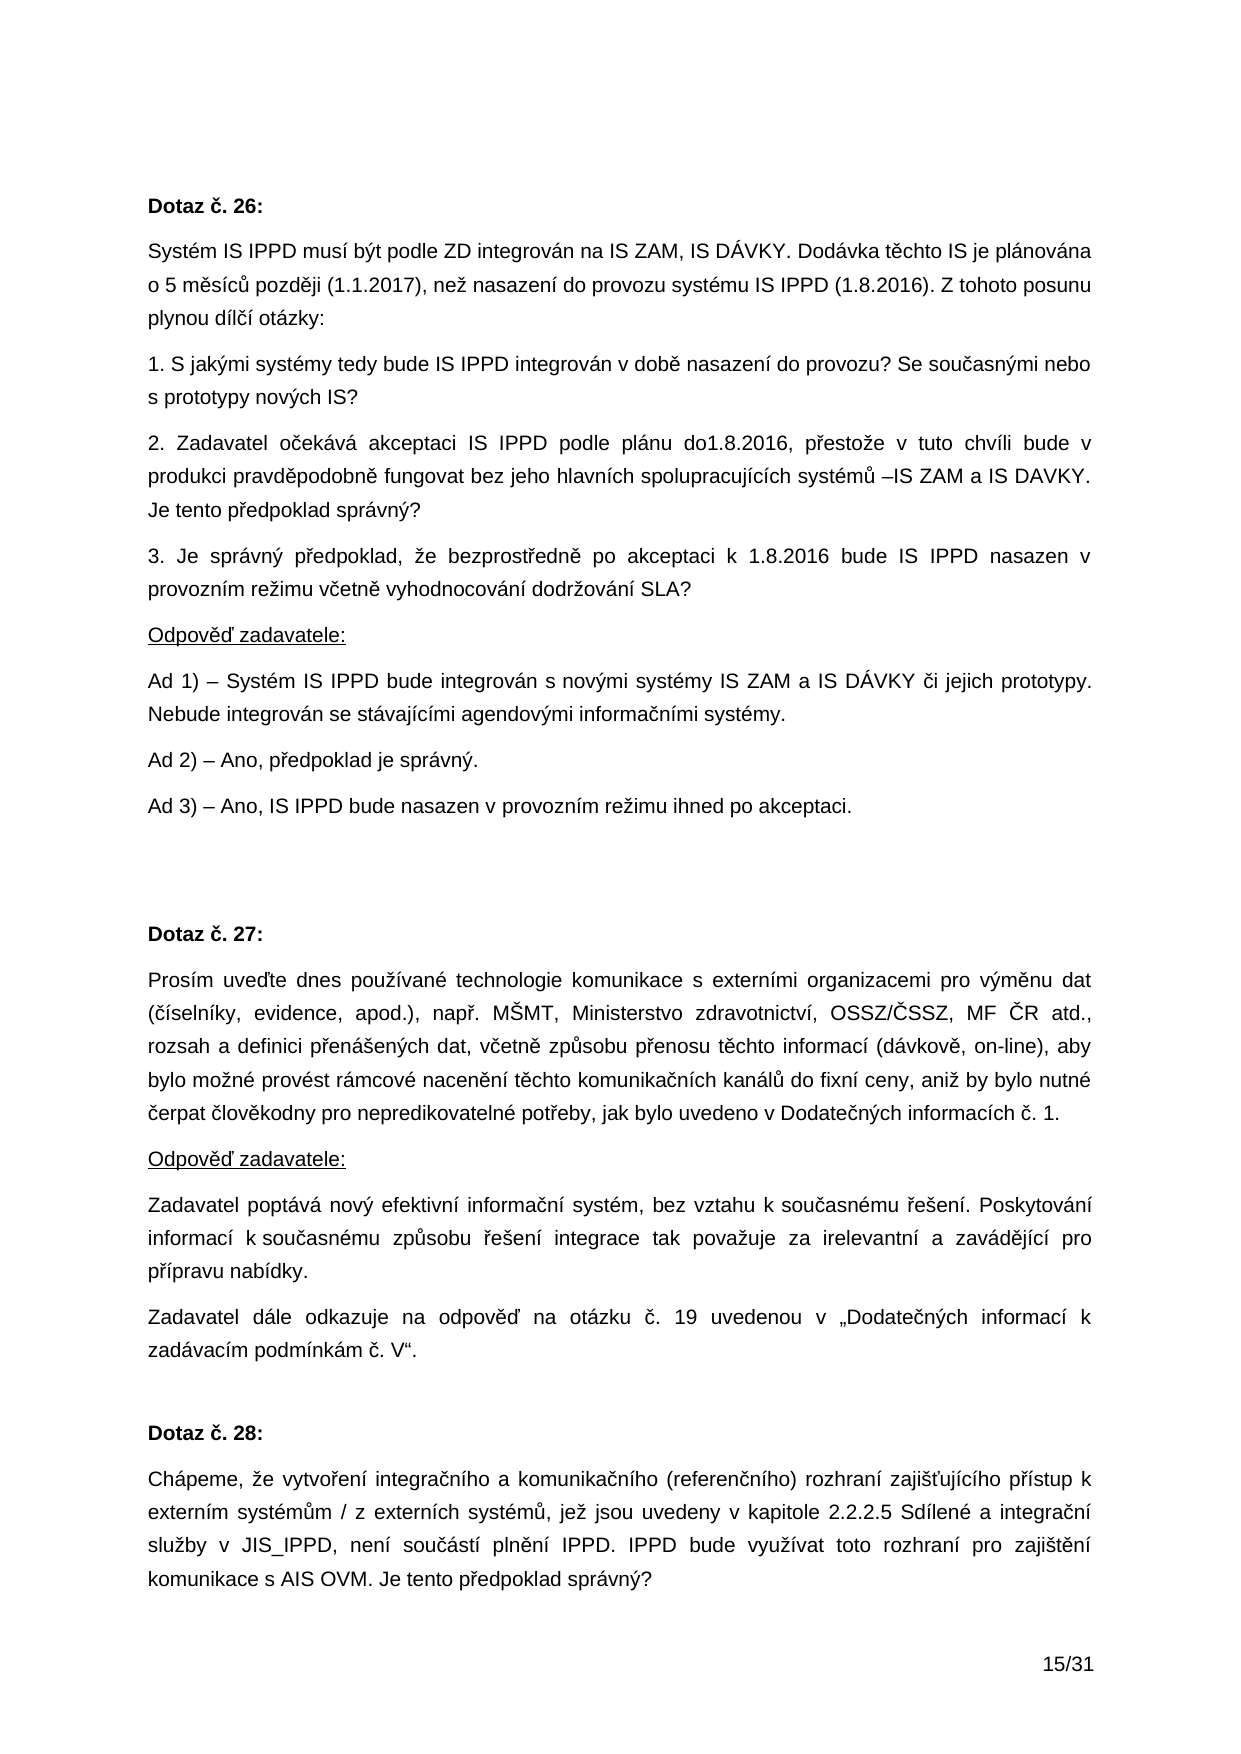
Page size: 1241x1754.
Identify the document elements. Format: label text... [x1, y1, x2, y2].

text Prosím uveďte dnes používané technologie komunikace s externími organizacemi pro výměnu dat (číselníky, evidence, apod.), např. MŠMT, Ministerstvo zdravotnictví, OSSZ/ČSSZ, MF ČR atd., rozsah a definici přenášených dat, včetně způsobu přenosu těchto informací (dávkově, on-line), aby bylo možné provést rámcové nacenění těchto komunikačních kanálů do fixní ceny, aniž by bylo nutné čerpat člověkodny pro nepredikovatelné potřeby, jak bylo uvedeno v Dodatečných informacích č. 1. [148, 958, 1093, 1125]
text Systém IS IPPD musí být podle ZD integrován na IS ZAM, IS DÁVKY. Dodávka těchto IS je plánována o 5 měsíců později (1.1.2017), než nasazení do provozu systému IS IPPD (1.8.2016). Z tohoto posunu plynou dílčí otázky: [148, 230, 1093, 330]
text Zadavatel dále odkazuje na odpověď na otázku č. 19 uvedenou v „Dodatečných informací k zadávacím podmínkám č. V“. [148, 1296, 1093, 1362]
text Zadavatel poptává nový efektivní informační systém, bez vztahu k současnému řešení. Poskytování informací k současnému způsobu řešení integrace tak považuje za irelevantní a zavádějící pro přípravu nabídky. [148, 1183, 1093, 1283]
text Ad 1) – Systém IS IPPD bude integrován s novými systémy IS ZAM a IS DÁVKY či jejich prototypy. Nebude integrován se stávajícími agendovými informačními systémy. [148, 659, 1093, 726]
text 3. Je správný předpoklad, že bezprostředně po akceptaci k 1.8.2016 bude IS IPPD nasazen v provozním režimu včetně vyhodnocování dodržování SLA? [148, 534, 1093, 601]
text Dotaz č. 27: [148, 912, 1093, 946]
text 1. S jakými systémy tedy bude IS IPPD integrován v době nasazení do provozu? Se současnými nebo s prototypy nových IS? [148, 342, 1093, 409]
text Ad 2) – Ano, předpoklad je správný. [148, 738, 1093, 772]
text Dotaz č. 28: [148, 1411, 1093, 1444]
text Ad 3) – Ano, IS IPPD bude nasazen v provozním režimu ihned po akceptaci. [148, 784, 1093, 817]
text 2. Zadavatel očekává akceptaci IS IPPD podle plánu do1.8.2016, přestože v tuto chvíli bude v produkci pravděpodobně fungovat bez jeho hlavních spolupracujících systémů –IS ZAM a IS DAVKY. Je tento předpoklad správný? [148, 422, 1093, 522]
text Chápeme, že vytvoření integračního a komunikačního (referenčního) rozhraní zajišťujícího přístup k externím systémům / z externích systémů, jež jsou uvedeny v kapitole 2.2.2.5 Sdílené a integrační služby v JIS_IPPD, není součástí plnění IPPD. IPPD bude využívat toto rozhraní pro zajištění komunikace s AIS OVM. Je tento předpoklad správný? [148, 1457, 1093, 1590]
text Odpověď zadavatele: [148, 1137, 1093, 1171]
text Dotaz č. 26: [148, 184, 1093, 217]
text Odpověď zadavatele: [148, 613, 1093, 647]
